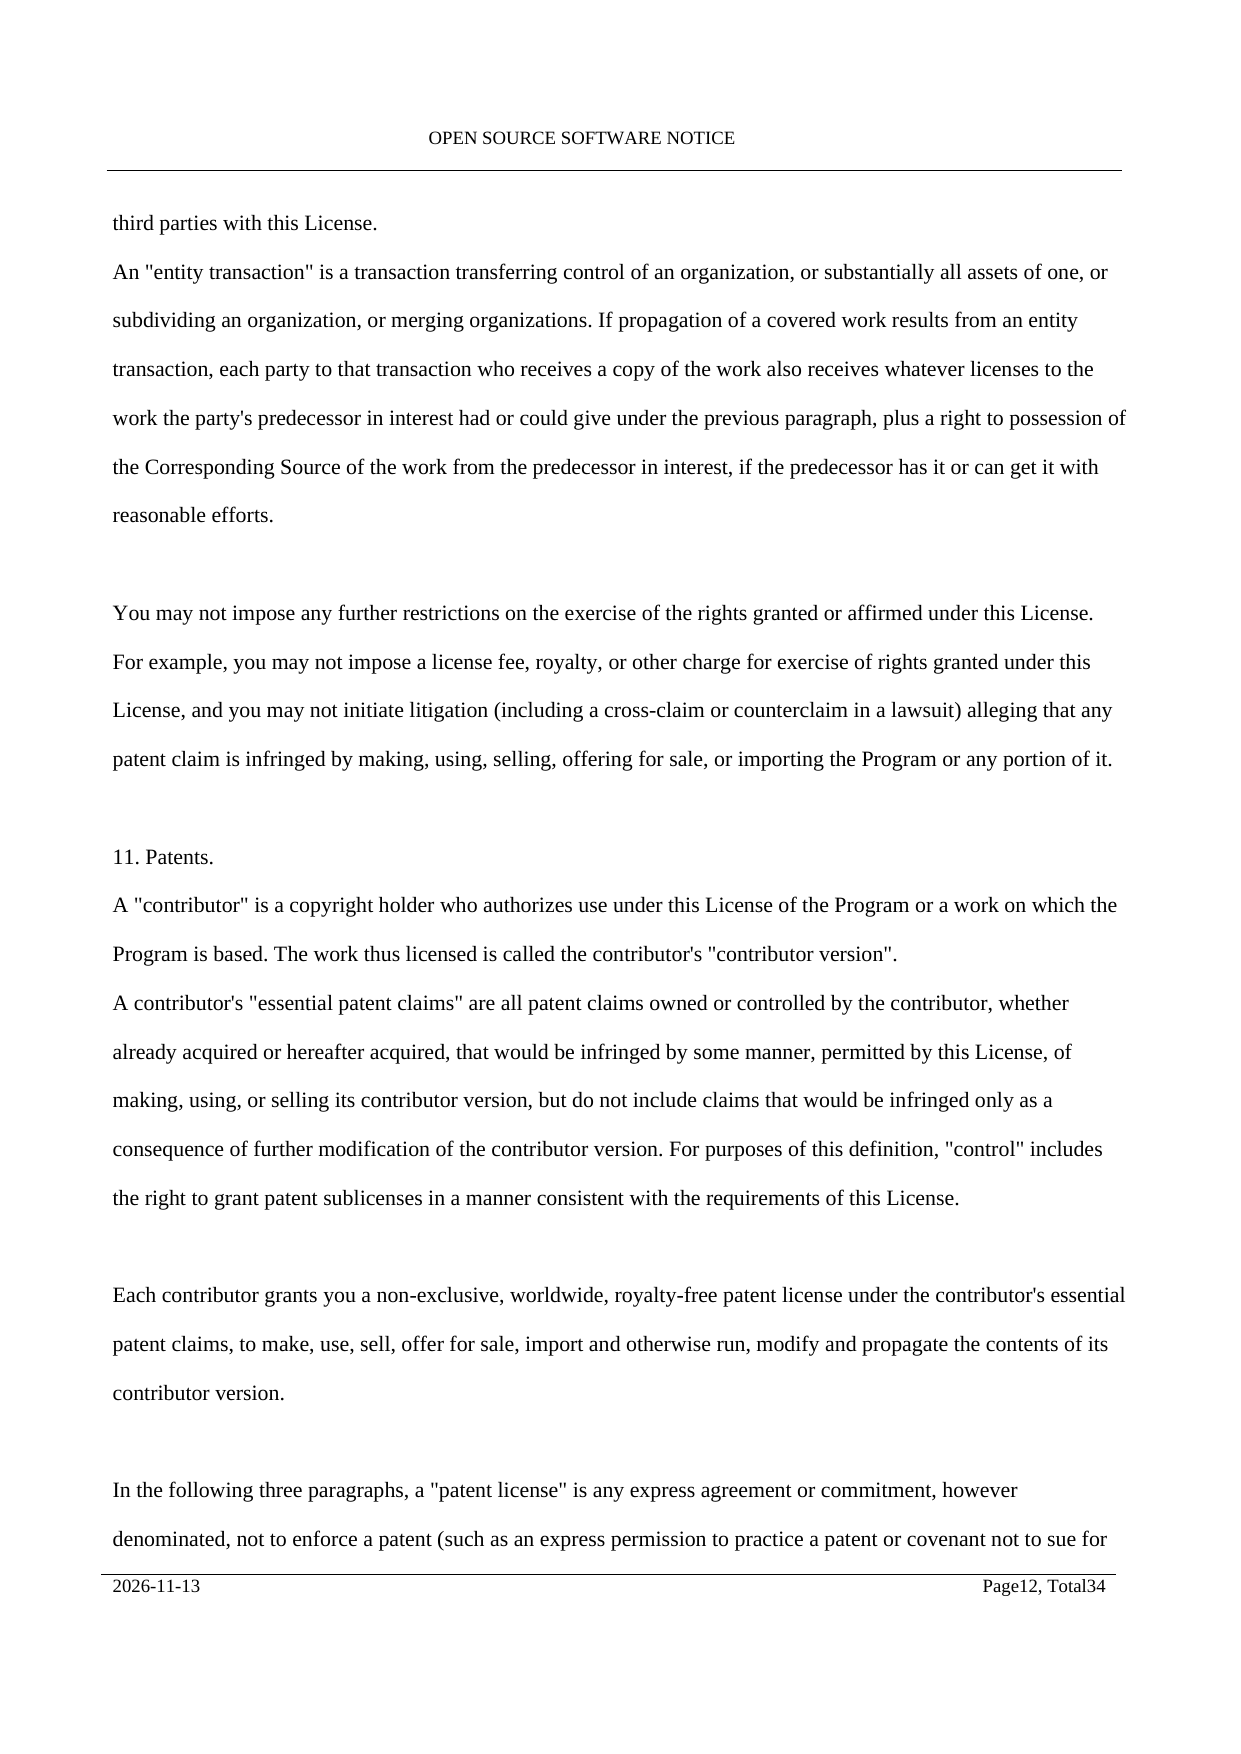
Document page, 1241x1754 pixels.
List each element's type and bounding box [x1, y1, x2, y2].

text [112, 206, 1128, 1555]
